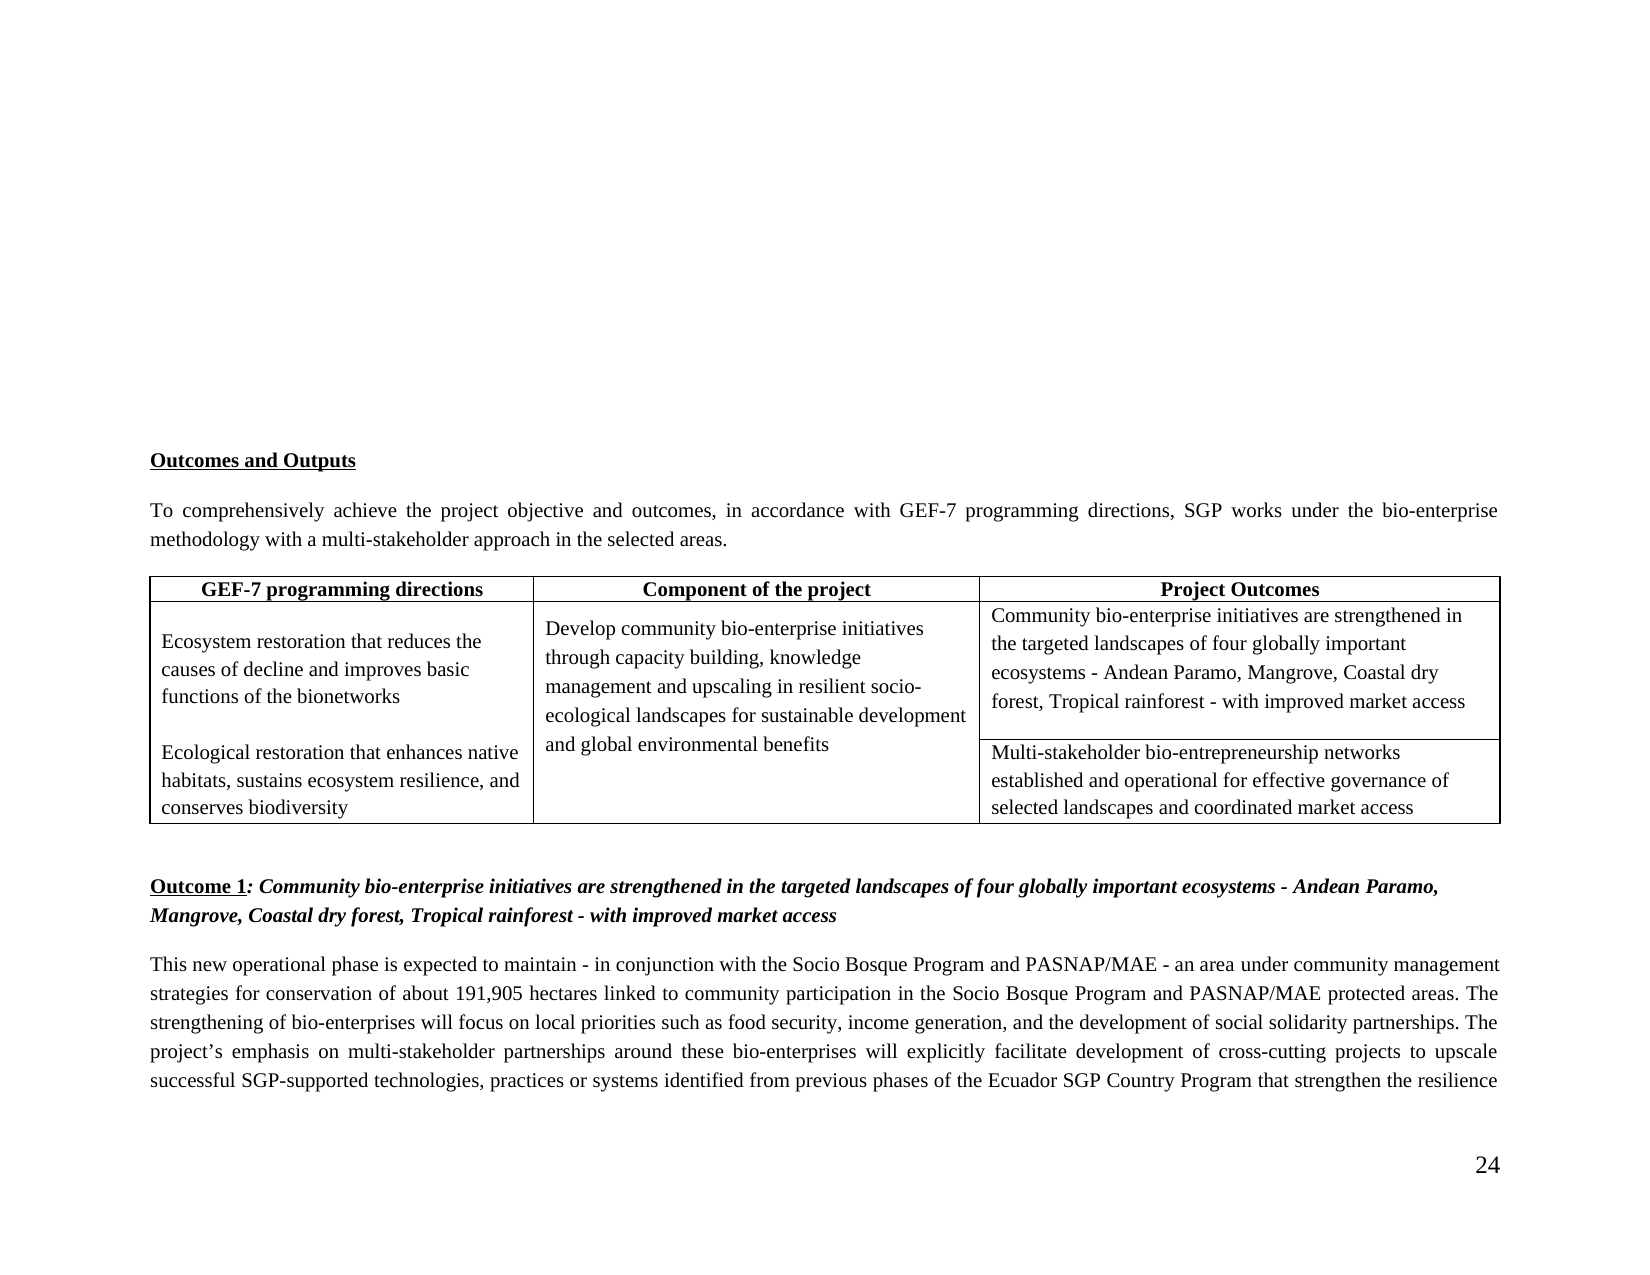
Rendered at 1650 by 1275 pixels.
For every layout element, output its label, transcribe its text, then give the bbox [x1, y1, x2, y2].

table_cell Ecosystem restoration that reduces the causes of decline and improves basic functions of the bionetworks [151, 602, 533, 739]
text Outcomes and Outputs [150, 448, 1500, 472]
table_cell Multi-stakeholder bio-entrepreneurship networks established and operational for effective governance of selected landscapes and coordinated market access [980, 740, 1499, 823]
table_cell Community bio-enterprise initiatives are strengthened in the targeted landscapes of four globally important ecosystems - Andean Paramo, Mangrove, Coastal dry forest, Tropical rainforest - with improved market access [980, 602, 1499, 739]
table_header Project Outcomes [980, 577, 1499, 601]
table_header GEF-7 programming directions [151, 577, 533, 601]
text Outcome 1: Community bio-enterprise initiatives are strengthened in the targeted landscapes of four globally important ecosystems - Andean Paramo, Mangrove, Coastal dry forest, Tropical rainforest - with improved market access [150, 874, 1500, 927]
table_cell Ecological restoration that enhances native habitats, sustains ecosystem resilience, and conserves biodiversity [151, 739, 533, 823]
table_cell Develop community bio-enterprise initiatives through capacity building, knowledge management and upscaling in resilient socio-ecological landscapes for sustainable development and global environmental benefits [534, 602, 979, 823]
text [150, 952, 1500, 1092]
text To comprehensively achieve the project objective and outcomes, in accordance with GEF-7 programming directions, SGP works under the bio-enterprise methodology with a multi-stakeholder approach in the selected areas. [150, 498, 1500, 551]
table_header Component of the project [534, 577, 979, 601]
